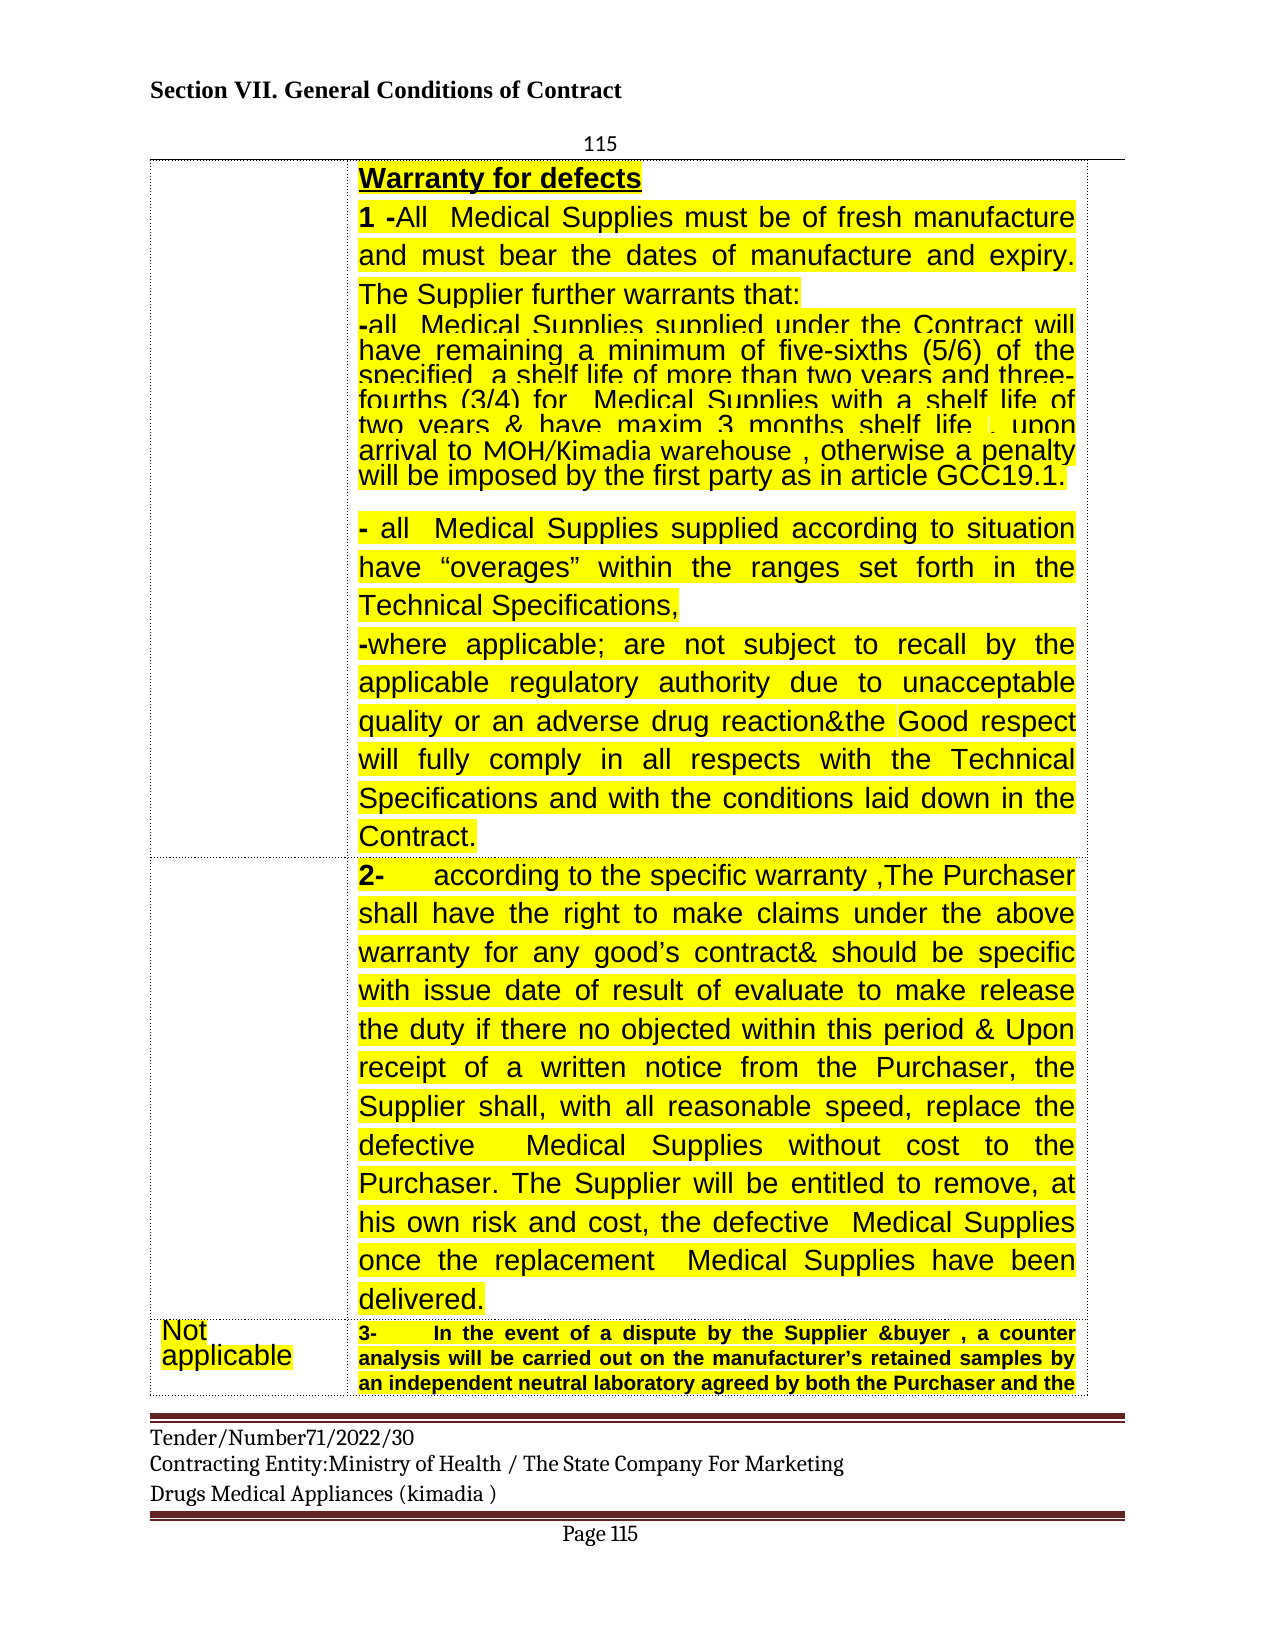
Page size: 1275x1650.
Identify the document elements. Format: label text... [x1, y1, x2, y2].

table_cell [150, 160, 347, 857]
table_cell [347, 1319, 1088, 1395]
table_cell Warranty for defects 1 -All Medical Supplies must be of fresh manufacture and must bear the dates of manufacture and expiry. The Supplier further warrants that: -all Medical Supplies supplied under the Contract will have remaining a minimum of five-sixths (5/6) of the specified a shelf life of more than two years and three-fourths (3/4) for Medical Supplies with a shelf life of two years & have maxim 3 months shelf life , upon arrival to MOH/Kimadia warehouse , otherwise a penalty will be imposed by the first party as in article GCC19.1. - all Medical Supplies supplied according to situation have “overages” within the ranges set forth in the Technical Specifications, -where applicable; are not subject to recall by the applicable regulatory authority due to unacceptable quality or an adverse drug reaction&the Good respect will fully comply in all respects with the Technical Specifications and with the conditions laid down in the Contract. [347, 160, 1088, 857]
table_cell [150, 857, 347, 1319]
table_cell 2- according to the specific warranty ,The Purchaser shall have the right to make claims under the above warranty for any good’s contract& should be specific with issue date of result of evaluate to make release the duty if there no objected within this period & Upon receipt of a written notice from the Purchaser, the Supplier shall, with all reasonable speed, replace the defective Medical Supplies without cost to the Purchaser. The Supplier will be entitled to remove, at his own risk and cost, the defective Medical Supplies once the replacement Medical Supplies have been delivered. [347, 857, 1088, 1319]
table_cell Not applicable [150, 1319, 347, 1395]
